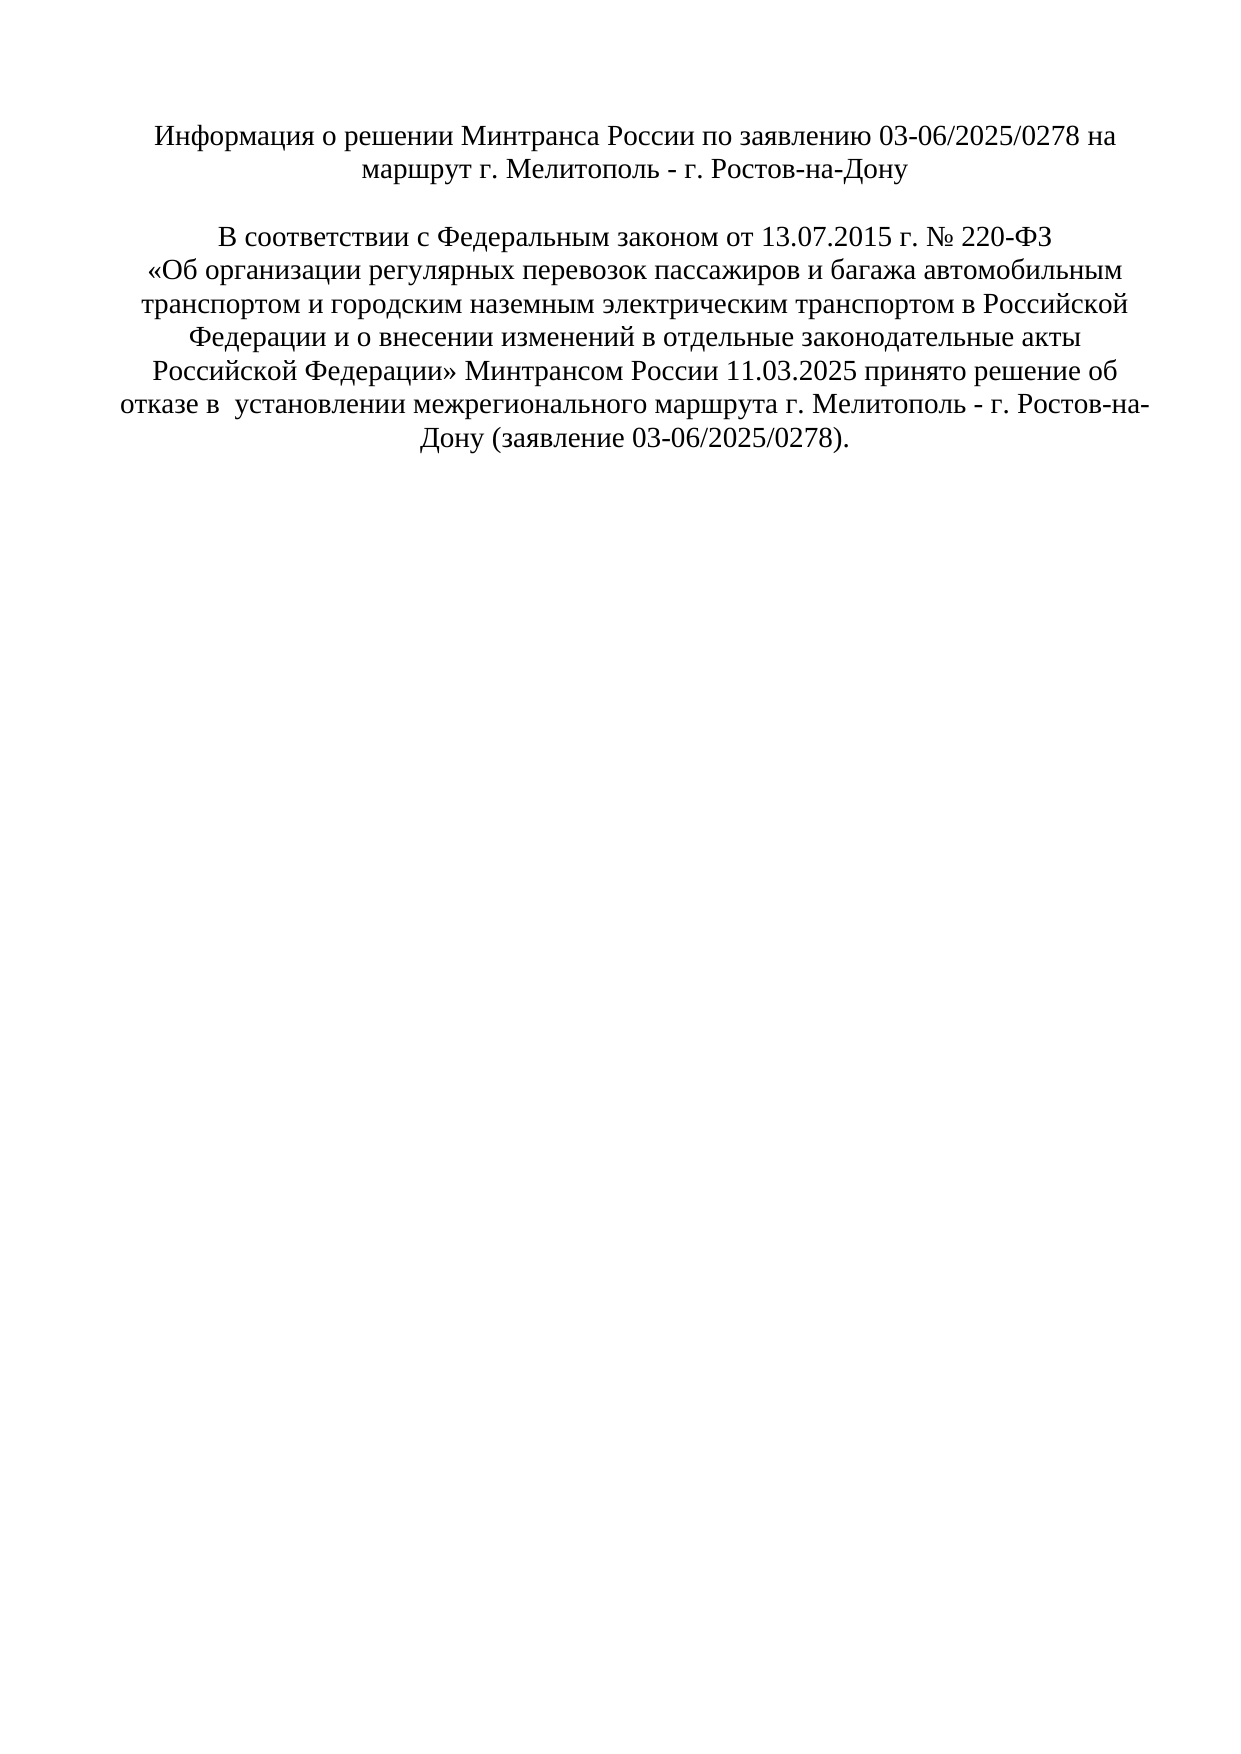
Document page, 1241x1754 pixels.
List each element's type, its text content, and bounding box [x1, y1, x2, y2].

text Информация о решении Минтранса России по заявлению 03-06/2025/0278 на маршрут г. Мелитополь - г. Ростов-на-Дону [118, 118, 1152, 185]
text В соответствии с Федеральным законом от 13.07.2015 г. № 220-ФЗ «Об организации регулярных перевозок пассажиров и багажа автомобильным транспортом и городским наземным электрическим транспортом в Российской Федерации и о внесении изменений в отдельные законодательные акты Российской Федерации» Минтрансом России 11.03.2025 принято решение об отказе в установлении межрегионального маршрута г. Мелитополь - г. Ростов-на-Дону (заявление 03-06/2025/0278). [118, 219, 1152, 453]
